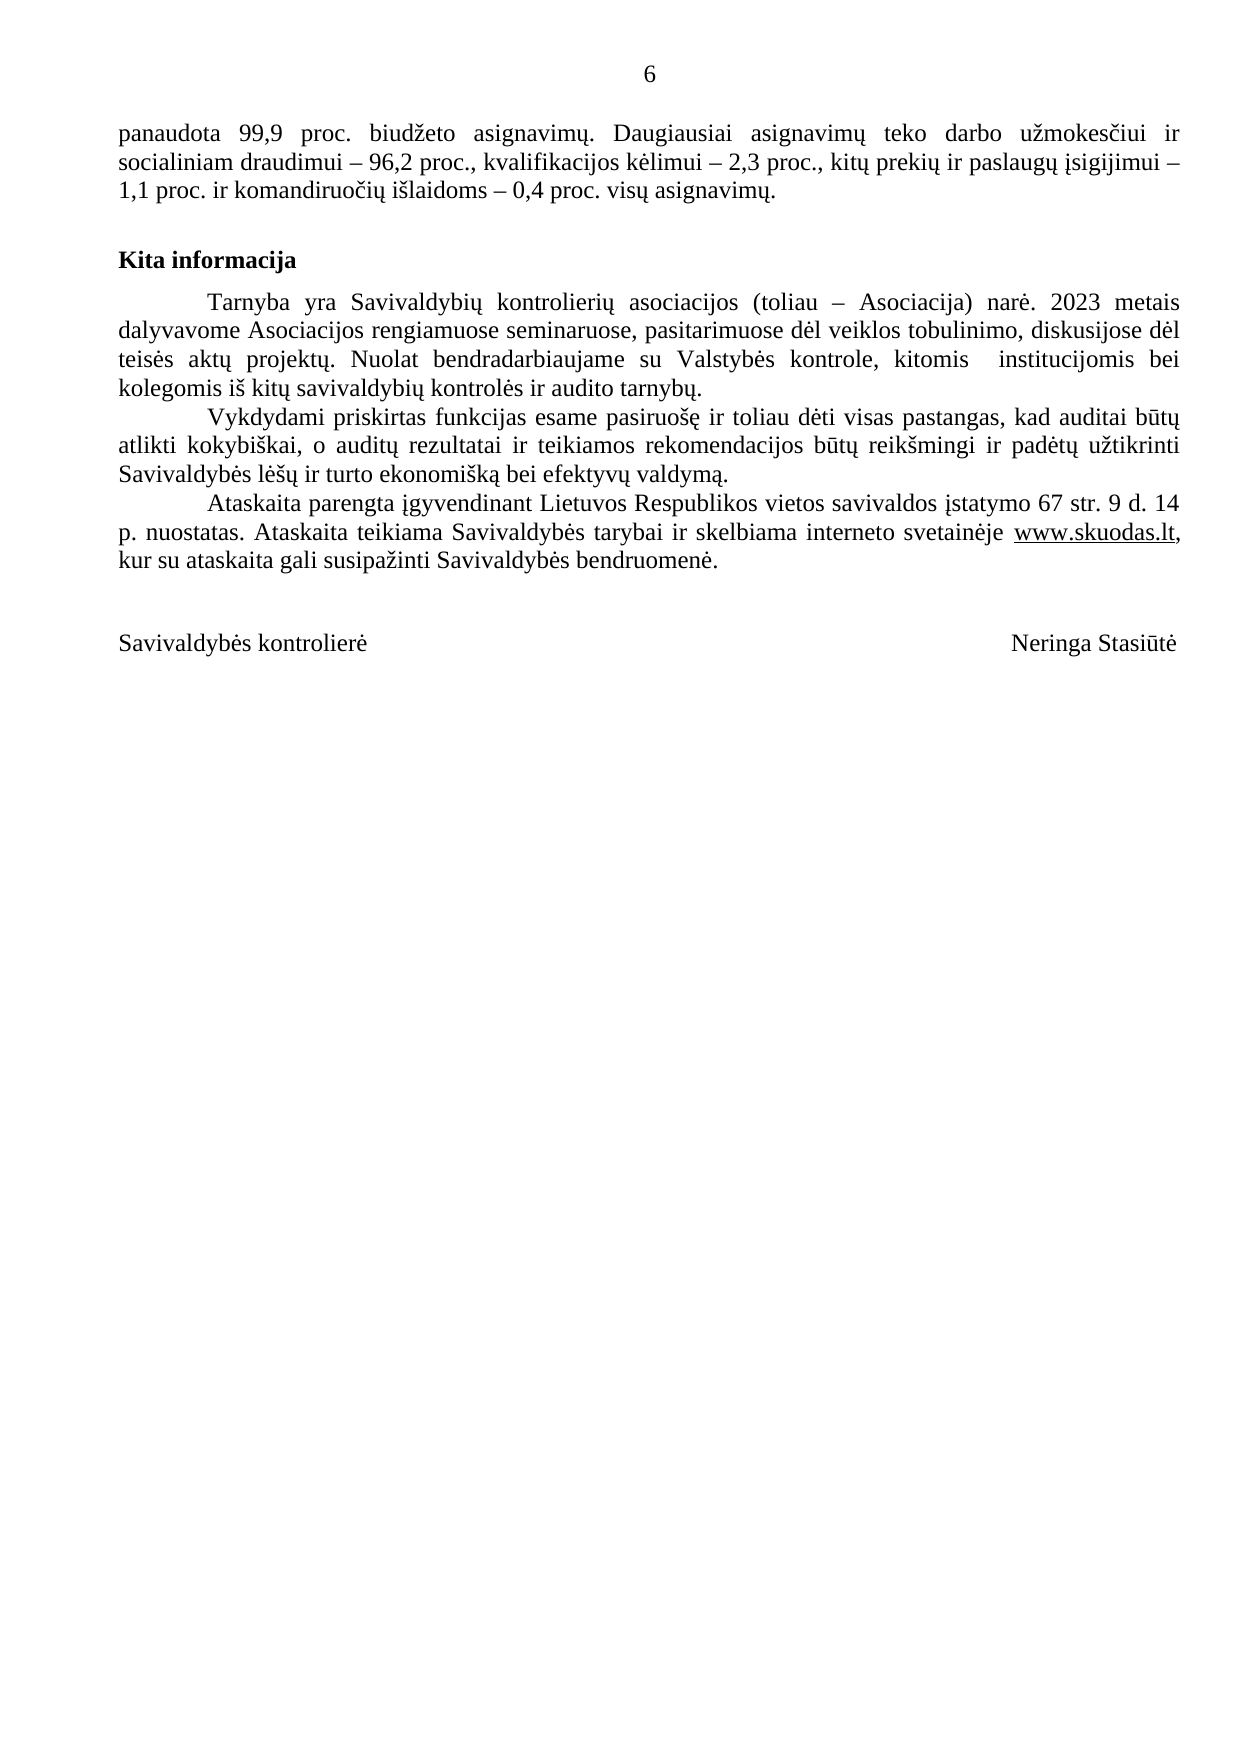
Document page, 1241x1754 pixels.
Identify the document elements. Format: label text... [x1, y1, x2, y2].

text Savivaldybės kontrolierė Neringa Stasiūtė [118, 628, 1181, 657]
text Tarnyba yra Savivaldybių kontrolierių asociacijos (toliau – Asociacija) narė. 2023 metais dalyvavome Asociacijos rengiamuose seminaruose, pasitarimuose dėl veiklos tobulinimo, diskusijose dėl teisės aktų projektų. Nuolat bendradarbiaujame su Valstybės kontrole, kitomis institucijomis bei kolegomis iš kitų savivaldybių kontrolės ir audito tarnybų. [118, 287, 1181, 402]
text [118, 118, 1181, 204]
text Ataskaita parengta įgyvendinant Lietuvos Respublikos vietos savivaldos įstatymo 67 str. 9 d. 14 p. nuostatas. Ataskaita teikiama Savivaldybės tarybai ir skelbiama interneto svetainėje www.skuodas.lt, kur su ataskaita gali susipažinti Savivaldybės bendruomenė. [118, 488, 1181, 574]
text Kita informacija [118, 246, 1181, 274]
text Vykdydami priskirtas funkcijas esame pasiruošę ir toliau dėti visas pastangas, kad auditai būtų atlikti kokybiškai, o auditų rezultatai ir teikiamos rekomendacijos būtų reikšmingi ir padėtų užtikrinti Savivaldybės lėšų ir turto ekonomišką bei efektyvų valdymą. [118, 402, 1181, 488]
